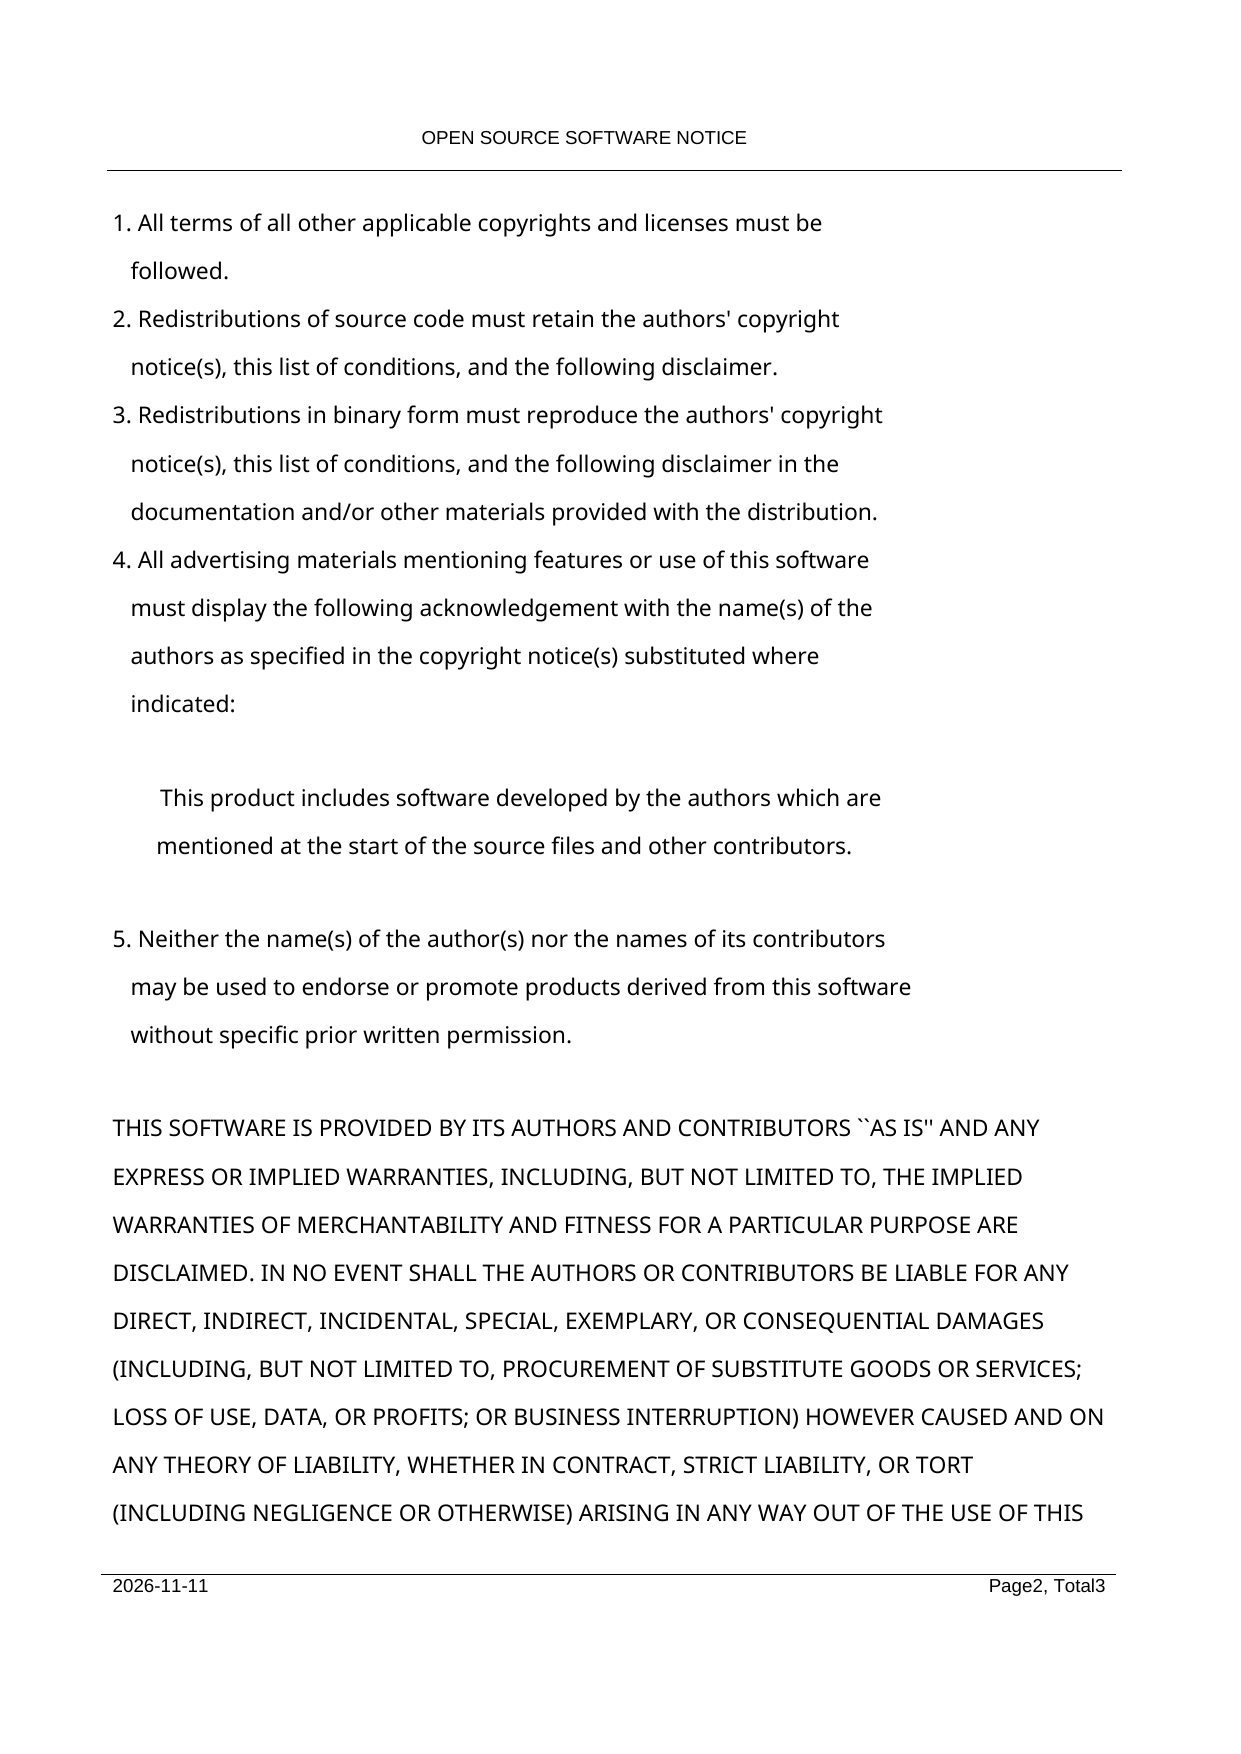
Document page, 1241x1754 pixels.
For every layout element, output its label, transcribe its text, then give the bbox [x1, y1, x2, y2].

text notice(s), this list of conditions, and the following disclaimer in the [112, 447, 1128, 479]
text DIRECT, INDIRECT, INCIDENTAL, SPECIAL, EXEMPLARY, OR CONSEQUENTIAL DAMAGES [112, 1304, 1128, 1337]
text DISCLAIMED. IN NO EVENT SHALL THE AUTHORS OR CONTRIBUTORS BE LIABLE FOR ANY [112, 1256, 1128, 1288]
text authors as specified in the copyright notice(s) substituted where [112, 639, 1128, 672]
text (INCLUDING, BUT NOT LIMITED TO, PROCUREMENT OF SUBSTITUTE GOODS OR SERVICES; [112, 1352, 1128, 1385]
text WARRANTIES OF MERCHANTABILITY AND FITNESS FOR A PARTICULAR PURPOSE ARE [112, 1208, 1128, 1240]
text documentation and/or other materials provided with the distribution. [112, 495, 1128, 528]
text 2. Redistributions of source code must retain the authors' copyright [112, 303, 1128, 335]
text (INCLUDING NEGLIGENCE OR OTHERWISE) ARISING IN ANY WAY OUT OF THE USE OF THIS [112, 1497, 1128, 1529]
text EXPRESS OR IMPLIED WARRANTIES, INCLUDING, BUT NOT LIMITED TO, THE IMPLIED [112, 1160, 1128, 1192]
text without specific prior written permission. [112, 1018, 1128, 1051]
text ANY THEORY OF LIABILITY, WHETHER IN CONTRACT, STRICT LIABILITY, OR TORT [112, 1448, 1128, 1481]
text THIS SOFTWARE IS PROVIDED BY ITS AUTHORS AND CONTRIBUTORS ``AS IS'' AND ANY [112, 1112, 1128, 1144]
text notice(s), this list of conditions, and the following disclaimer. [112, 351, 1128, 383]
text may be used to endorse or promote products derived from this software [112, 970, 1128, 1003]
text indicated: [112, 688, 1128, 720]
text 3. Redistributions in binary form must reproduce the authors' copyright [112, 399, 1128, 431]
text This product includes software developed by the authors which are [112, 781, 1128, 813]
text 5. Neither the name(s) of the author(s) nor the names of its contributors [112, 922, 1128, 955]
text LOSS OF USE, DATA, OR PROFITS; OR BUSINESS INTERRUPTION) HOWEVER CAUSED AND ON [112, 1400, 1128, 1433]
text must display the following acknowledgement with the name(s) of the [112, 591, 1128, 624]
text 4. All advertising materials mentioning features or use of this software [112, 543, 1128, 576]
text followed. [112, 254, 1128, 287]
text mentioned at the start of the source files and other contributors. [112, 829, 1128, 861]
text 1. All terms of all other applicable copyrights and licenses must be [112, 206, 1128, 239]
